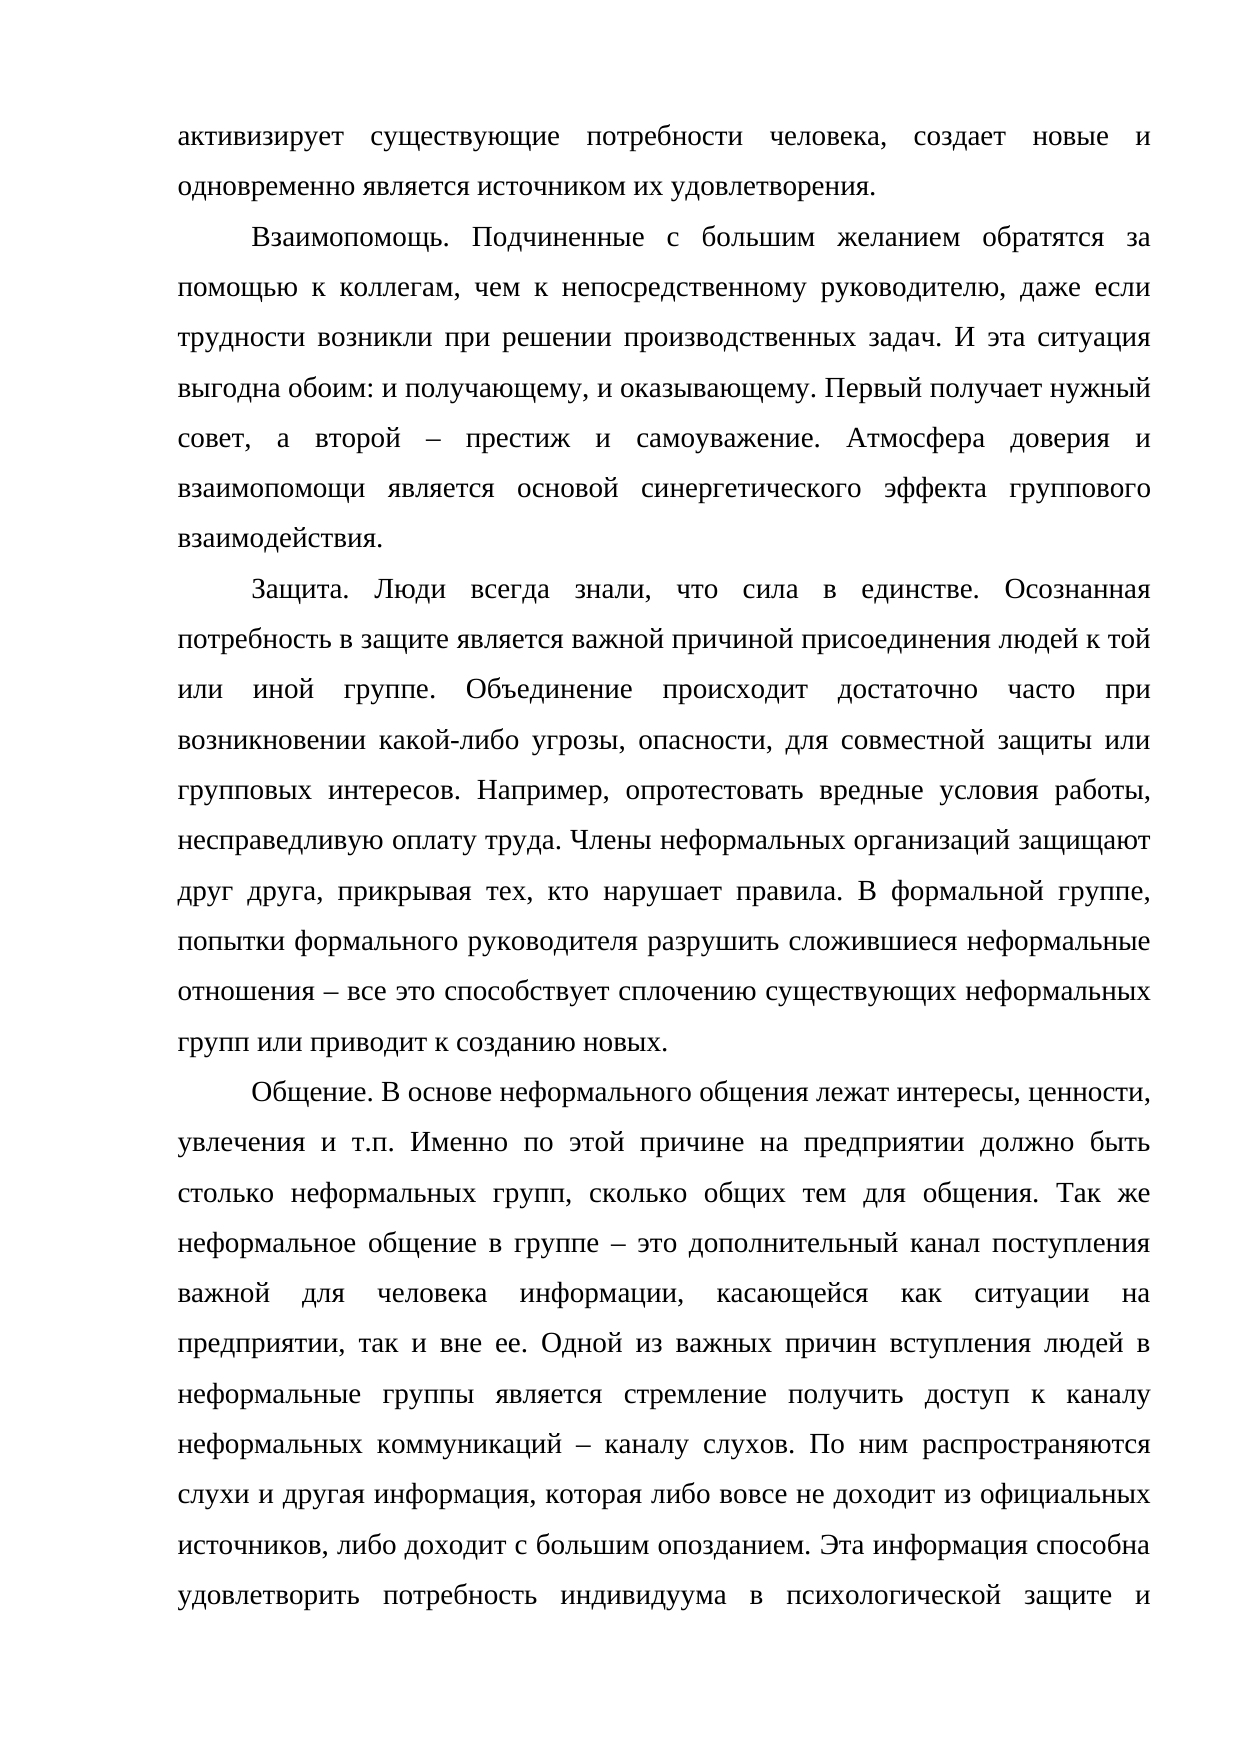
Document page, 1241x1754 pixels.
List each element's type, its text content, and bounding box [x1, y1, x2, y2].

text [177, 1074, 1152, 1611]
text Защита. Люди всегда знали, что сила в единстве. Осознанная потребность в защите является важной причиной присоединения людей к той или иной группе. Объединение происходит достаточно часто при возникновении какой-либо угрозы, опасности, для совместной защиты или групповых интересов. Например, опротестовать вредные условия работы, несправедливую оплату труда. Члены неформальных организаций защищают друг друга, прикрывая тех, кто нарушает правила. В формальной группе, попытки формального руководителя разрушить сложившиеся неформальные отношения – все это способствует сплочению существующих неформальных групп или приводит к созданию новых. [177, 571, 1152, 1057]
text Взаимопомощь. Подчиненные с большим желанием обратятся за помощью к коллегам, чем к непосредственному руководителю, даже если трудности возникли при решении производственных задач. И эта ситуация выгодна обоим: и получающему, и оказывающему. Первый получает нужный совет, а второй – престиж и самоуважение. Атмосфера доверия и взаимопомощи является основой синергетического эффекта группового взаимодействия. [177, 219, 1152, 554]
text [177, 118, 1152, 202]
